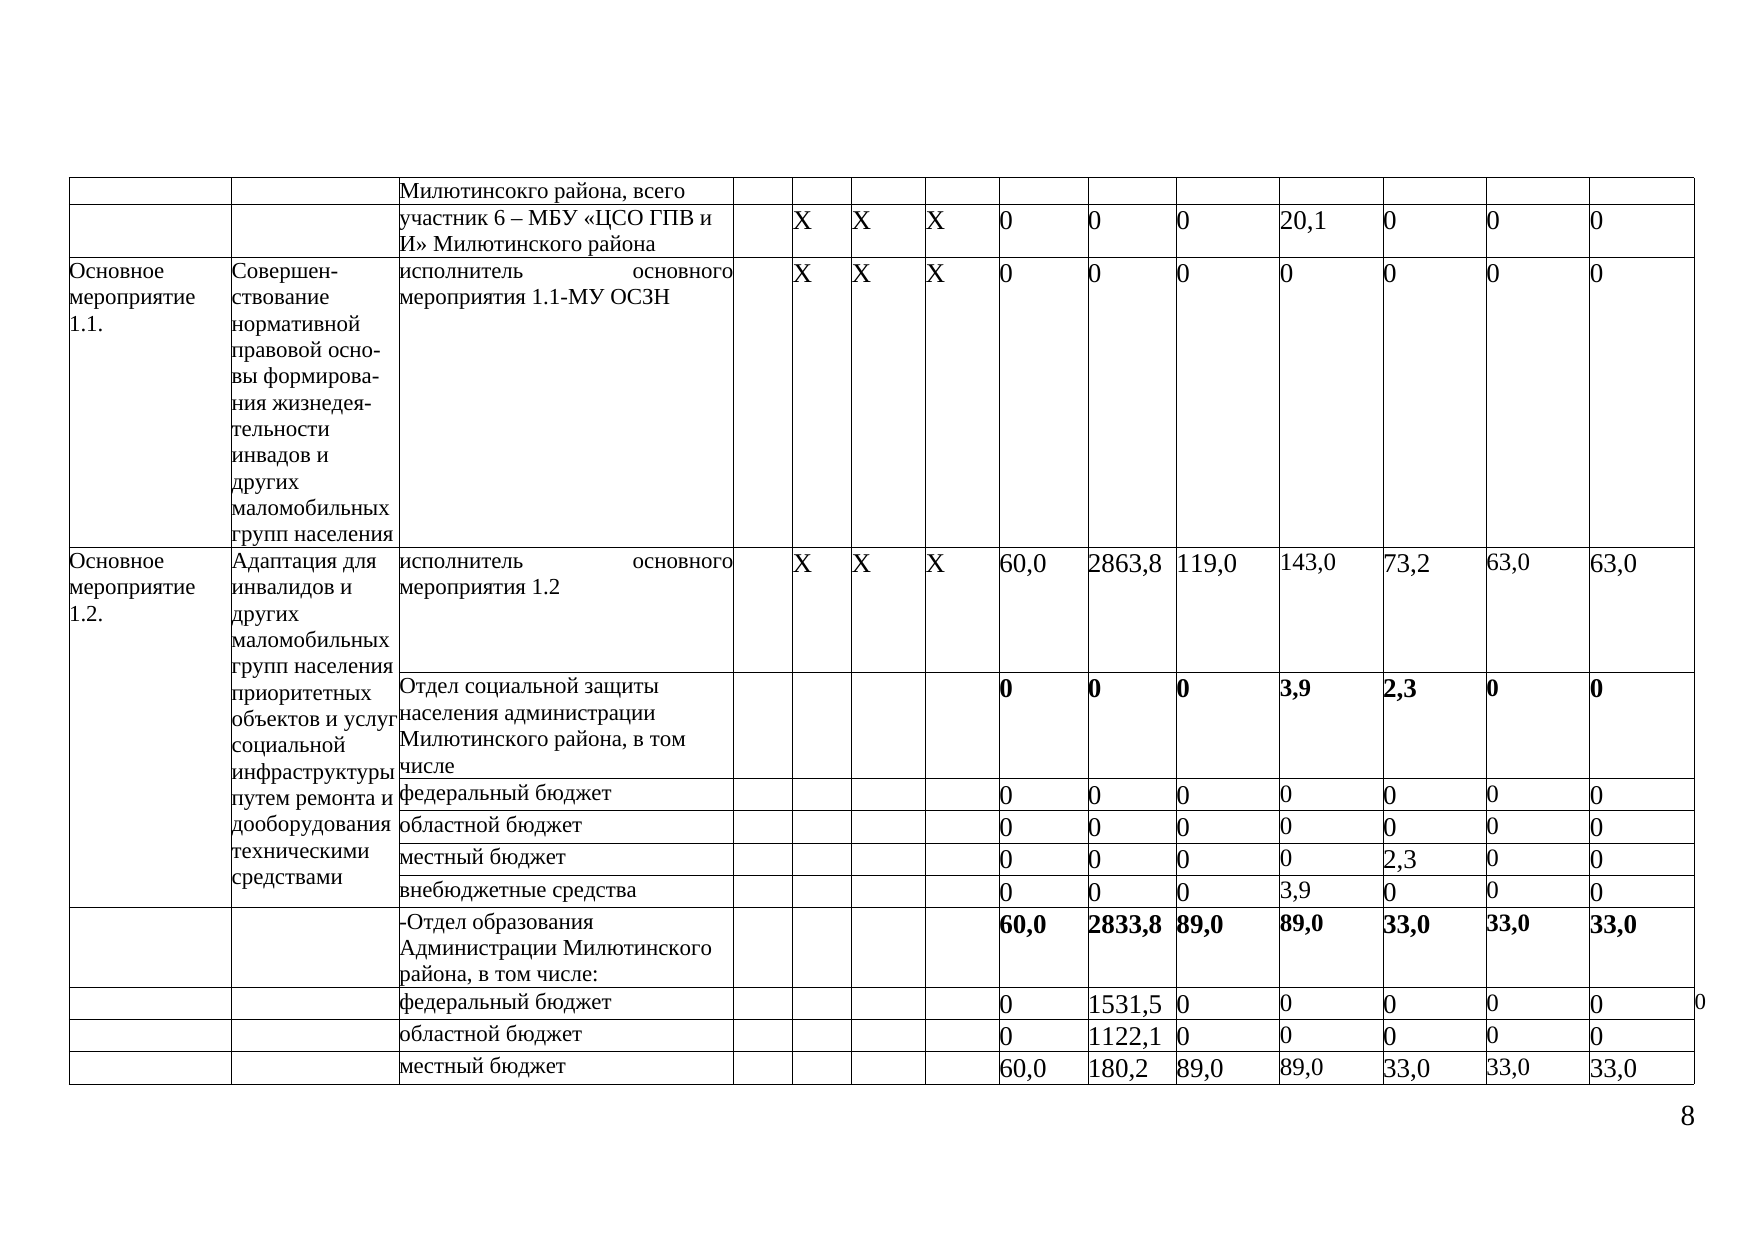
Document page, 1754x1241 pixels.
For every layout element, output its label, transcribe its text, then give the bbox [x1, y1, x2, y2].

table_cell 0 [1384, 876, 1486, 907]
table_cell 73,2 [1384, 548, 1486, 672]
table_cell 0 [1384, 258, 1486, 547]
table_cell 0 [1590, 811, 1694, 842]
table_cell [852, 779, 925, 810]
table_cell 89,0 [1280, 1052, 1383, 1083]
table_cell [852, 1052, 925, 1083]
table_cell исполнитель основного мероприятия 1.2 [400, 548, 733, 672]
table_cell [232, 1052, 399, 1083]
table_cell [232, 205, 399, 257]
table_cell областной бюджет [400, 811, 733, 842]
table_cell [926, 1020, 999, 1051]
table_cell 0 [1487, 673, 1589, 778]
table_cell [852, 811, 925, 842]
table_cell 3,9 [1280, 876, 1383, 907]
table_cell 63,0 [1590, 548, 1694, 672]
table_cell Совершен-ствование нормативной правовой осно-вы формирова-ния жизнедея-тельности инвадов и других маломобильных групп населения [232, 258, 399, 547]
table_cell участник 6 – МБУ «ЦСО ГПВ и И» Милютинского района [400, 205, 733, 257]
table_cell 7,9 [1384, 178, 1486, 204]
table_cell 2,3 [1384, 673, 1486, 778]
table_cell 0 [1280, 1020, 1383, 1051]
table_cell 0 [1590, 988, 1694, 1019]
table_cell 89,0 [1280, 908, 1383, 987]
table_cell [852, 988, 925, 1019]
table_cell Х [926, 258, 999, 547]
table_cell 0 [1280, 844, 1383, 874]
table_cell 0 [1384, 779, 1486, 810]
table_cell внебюджетные средства [400, 876, 733, 907]
table_cell 3,9 [1280, 673, 1383, 778]
table_cell [926, 779, 999, 810]
table_cell [232, 908, 399, 987]
table_cell 0 [1177, 811, 1279, 842]
table_cell 0 [1590, 258, 1694, 547]
table_cell 0 [1280, 779, 1383, 810]
table_cell [1698, 987, 1703, 995]
table_cell 20,1 [1280, 205, 1383, 257]
table_cell [734, 548, 792, 672]
table_cell [926, 988, 999, 1019]
table_cell [1698, 995, 1703, 1008]
table_cell 0 [1487, 811, 1589, 842]
table_cell [1698, 907, 1703, 987]
table_cell 0 [1000, 205, 1088, 257]
table_cell [793, 1052, 851, 1083]
table_cell [734, 673, 792, 778]
table_cell [232, 178, 399, 204]
table_cell [793, 779, 851, 810]
table_cell [734, 844, 792, 874]
table_cell местный бюджет [400, 844, 733, 874]
table_cell [734, 1052, 792, 1083]
table_cell [232, 988, 399, 1019]
table_cell 0 [1089, 811, 1176, 842]
table_cell [1698, 1051, 1703, 1083]
table_cell Х [793, 178, 851, 204]
table_cell 0 [1177, 258, 1279, 547]
table_cell [793, 811, 851, 842]
table_cell 60,0 [1000, 908, 1088, 987]
table_cell [734, 205, 792, 257]
table_cell 0 [1590, 844, 1694, 874]
table_cell [1698, 177, 1703, 204]
table_cell -Отдел образования Администрации Милютинского района, в том числе: [400, 908, 733, 987]
table_cell [926, 844, 999, 874]
table_cell 0 [1590, 876, 1694, 907]
table_cell 0 [1384, 811, 1486, 842]
table_cell [793, 988, 851, 1019]
table_cell [70, 1052, 231, 1083]
table_cell 0 [1487, 844, 1589, 874]
table_cell 0 [1000, 1020, 1088, 1051]
table_cell Х [852, 205, 925, 257]
table_cell 0 [1487, 178, 1589, 204]
table_cell Х [852, 258, 925, 547]
table_cell [793, 908, 851, 987]
table_cell 0 [1000, 779, 1088, 810]
table_cell 0 [1089, 876, 1176, 907]
table_cell [734, 811, 792, 842]
table_cell [852, 844, 925, 874]
table_cell Х [926, 178, 999, 204]
table_cell исполнитель основного мероприятия 1.1-МУ ОСЗН [400, 258, 733, 547]
table_cell 33,0 [1384, 908, 1486, 987]
table_cell [926, 1052, 999, 1083]
table_cell Отдел социальной защиты населения администрации Милютинского района, в том числе [400, 673, 733, 778]
table_cell [1698, 778, 1703, 810]
table_cell [70, 178, 231, 204]
table_cell 89,0 [1177, 908, 1279, 987]
table_cell [734, 1020, 792, 1051]
table_cell 1122,1 [1089, 1020, 1176, 1051]
table_cell 0 [1590, 673, 1694, 778]
table_cell [1698, 257, 1703, 547]
table_cell 2863,8 [1089, 548, 1176, 672]
table_cell 0 [1280, 258, 1383, 547]
table_cell местный бюджет [400, 1052, 733, 1083]
table_cell [1698, 547, 1703, 672]
table_cell [852, 1020, 925, 1051]
table_cell 0 [1384, 1020, 1486, 1051]
table_cell 0 [1000, 811, 1088, 842]
table_cell Х [793, 548, 851, 672]
table_cell Х [926, 548, 999, 672]
table_cell 60,0 [1000, 1052, 1088, 1083]
table_cell [70, 205, 231, 257]
table_cell 1531,5 [1089, 988, 1176, 1019]
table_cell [400, 178, 733, 204]
table_cell 0 [1590, 178, 1694, 204]
table_cell 60,0 [1000, 548, 1088, 672]
table_cell Адаптация для инвалидов и других маломобильных групп населения приоритетных объектов и услуг социальной инфраструктуры путем ремонта и дооборудования техническими средствами [232, 548, 399, 907]
table_cell 0 [1000, 258, 1088, 547]
table_cell 0 [1177, 673, 1279, 778]
table_cell [852, 876, 925, 907]
table_cell [926, 876, 999, 907]
table_cell Х [852, 548, 925, 672]
table_cell 33,0 [1487, 908, 1589, 987]
table_cell 0 [1487, 988, 1589, 1019]
table_cell 0 [1384, 205, 1486, 257]
table_cell [1698, 843, 1703, 874]
table_cell [734, 258, 792, 547]
table_cell 0 [1089, 205, 1176, 257]
table_cell 0 [1487, 876, 1589, 907]
table_cell Основное мероприятие 1.2. [70, 548, 231, 907]
table_cell 143,0 [1280, 548, 1383, 672]
table_cell 0 [1177, 844, 1279, 874]
table_cell 0 [1000, 844, 1088, 874]
table_cell 0 [1590, 205, 1694, 257]
table_cell Основное мероприятие 1.1. [70, 258, 231, 547]
table_cell [70, 988, 231, 1019]
table_cell [232, 1020, 399, 1051]
table_cell 33,0 [1384, 1052, 1486, 1083]
table_cell 0 [1384, 988, 1486, 1019]
table_cell [793, 844, 851, 874]
table_cell 0 [1177, 1020, 1279, 1051]
table_cell [793, 1020, 851, 1051]
table_cell 89,0 [1177, 1052, 1279, 1083]
table_cell 2833,8 [1089, 908, 1176, 987]
table_cell [70, 1020, 231, 1051]
table_cell 0 [1177, 178, 1279, 204]
table_cell 0 [1000, 673, 1088, 778]
table_cell 0 [1280, 811, 1383, 842]
table_cell 0 [1487, 779, 1589, 810]
table_cell [734, 908, 792, 987]
table_cell 119,0 [1177, 548, 1279, 672]
table_cell 63,0 [1487, 548, 1589, 672]
table_cell 33,0 [1487, 1052, 1589, 1083]
table_cell [1698, 875, 1703, 907]
table_cell [1698, 1019, 1703, 1051]
table_cell Х [926, 205, 999, 257]
table_cell 180,2 [1089, 1052, 1176, 1083]
table_cell 0 [1177, 779, 1279, 810]
table_cell 0 [1487, 258, 1589, 547]
table_cell 0 [1000, 178, 1088, 204]
table_cell 0 [1177, 988, 1279, 1019]
table_cell 0 [1590, 779, 1694, 810]
table_cell [852, 673, 925, 778]
table_cell [1698, 204, 1703, 257]
table_cell [926, 673, 999, 778]
table_cell [734, 876, 792, 907]
table_cell [1698, 1008, 1703, 1019]
table_cell 0 [1089, 258, 1176, 547]
table_cell [793, 876, 851, 907]
table_cell Х [793, 205, 851, 257]
table_cell 33,0 [1590, 1052, 1694, 1083]
table_cell федеральный бюджет [400, 779, 733, 810]
table_cell федеральный бюджет [400, 988, 733, 1019]
table_cell 0 [1487, 205, 1589, 257]
table_cell 0 [1089, 178, 1176, 204]
table_cell [734, 178, 792, 204]
table_cell Х [852, 178, 925, 204]
table_cell 0 [1089, 844, 1176, 874]
table_cell [1698, 672, 1703, 778]
table_cell 0 [1487, 1020, 1589, 1051]
table_cell 0 [1000, 876, 1088, 907]
table_cell областной бюджет [400, 1020, 733, 1051]
table_cell 2,3 [1384, 844, 1486, 874]
table_cell [926, 908, 999, 987]
table_cell 0 [1000, 988, 1088, 1019]
table_cell 0 [1177, 876, 1279, 907]
table_cell [70, 908, 231, 987]
table_cell [852, 908, 925, 987]
table_cell [734, 988, 792, 1019]
table_cell Х [793, 258, 851, 547]
table_cell [1698, 810, 1703, 842]
table_cell 0 [1280, 178, 1383, 204]
table_cell [926, 811, 999, 842]
table_cell [793, 673, 851, 778]
table_cell 0 [1280, 988, 1383, 1019]
table_cell 0 [1089, 779, 1176, 810]
table_cell 0 [1089, 673, 1176, 778]
table_cell 33,0 [1590, 908, 1694, 987]
table_cell [734, 779, 792, 810]
table_cell 0 [1177, 205, 1279, 257]
table_cell 0 [1590, 1020, 1694, 1051]
